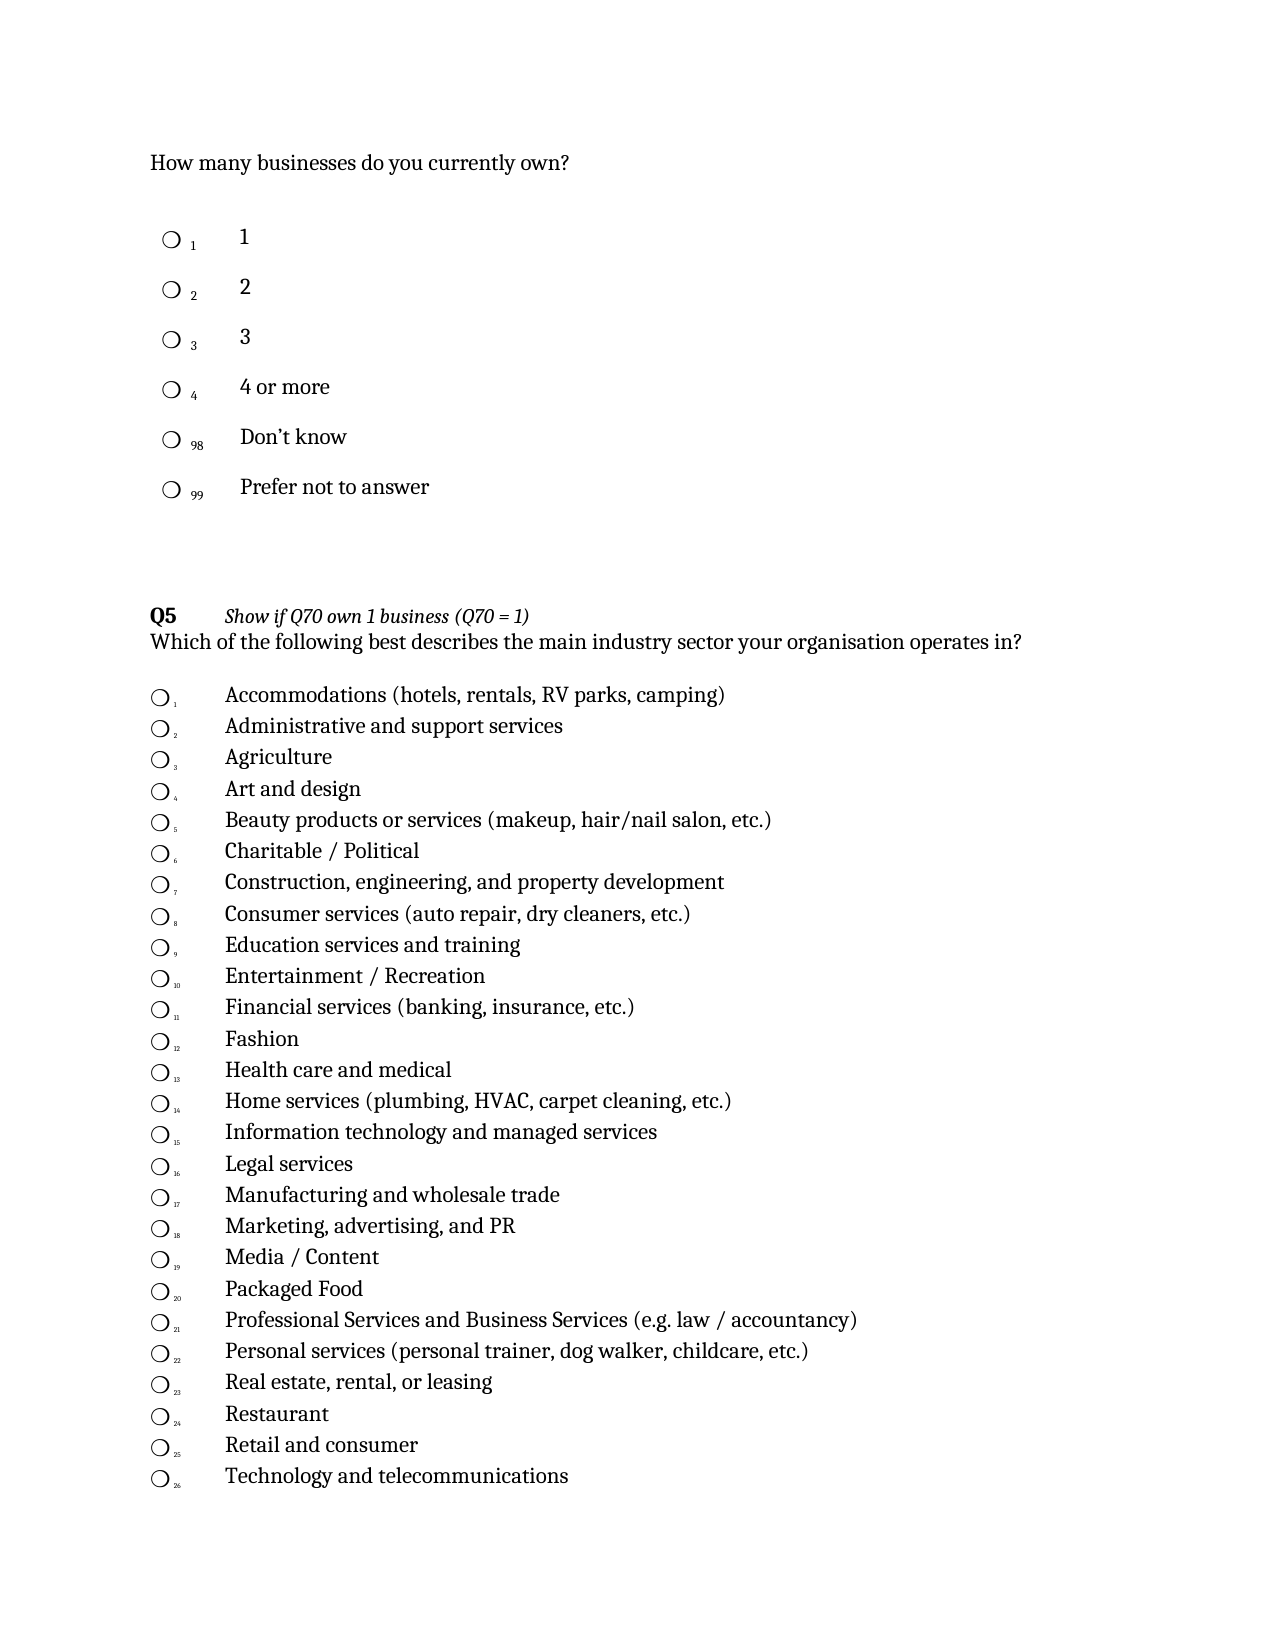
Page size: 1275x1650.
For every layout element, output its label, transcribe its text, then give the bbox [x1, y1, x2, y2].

table_cell Consumer services (auto repair, dry cleaners, etc.) [225, 900, 1123, 932]
table_cell 4 or more [229, 374, 1125, 423]
text Which of the following best describes the main industry sector your organisation operates in? [150, 629, 1125, 682]
table_cell Home services (plumbing, HVAC, carpet cleaning, etc.) [225, 1088, 1123, 1119]
table_cell ❍ 10 [150, 963, 225, 994]
table_cell 3 [229, 324, 1125, 373]
table_cell Charitable / Political [225, 838, 1123, 869]
table_cell ❍ 99 [150, 474, 229, 523]
table_cell ❍ 21 [150, 1307, 225, 1338]
table_cell ❍ 20 [150, 1275, 225, 1307]
table_cell ❍ 19 [150, 1244, 225, 1275]
table_cell Media / Content [225, 1244, 1123, 1275]
table_cell Beauty products or services (makeup, hair/nail salon, etc.) [225, 807, 1123, 838]
table_header ❍ 1 [150, 224, 229, 273]
table_cell ❍ 8 [150, 900, 225, 932]
table_cell ❍ 13 [150, 1057, 225, 1088]
table_cell ❍ 4 [150, 775, 225, 807]
table_cell ❍ 24 [150, 1400, 225, 1432]
text How many businesses do you currently own? [150, 150, 1125, 205]
table_cell ❍ 12 [150, 1025, 225, 1057]
table_cell Agriculture [225, 744, 1123, 775]
text Q5 Show if Q70 own 1 business (Q70 = 1) [150, 603, 1125, 629]
table_cell ❍ 25 [150, 1432, 225, 1463]
table_cell Manufacturing and wholesale trade [225, 1182, 1123, 1213]
table_cell ❍ 9 [150, 932, 225, 963]
table_cell Retail and consumer [225, 1432, 1123, 1463]
table_cell Real estate, rental, or leasing [225, 1369, 1123, 1400]
table_cell Information technology and managed services [225, 1119, 1123, 1150]
table_cell Prefer not to answer [229, 474, 1125, 523]
table_header 1 [229, 224, 1125, 273]
table_cell ❍ 11 [150, 994, 225, 1025]
table_cell ❍ 2 [150, 274, 229, 323]
table_cell Technology and telecommunications [225, 1463, 1123, 1494]
table_cell Restaurant [225, 1400, 1123, 1432]
table_cell ❍ 2 [150, 713, 225, 744]
table_cell ❍ 14 [150, 1088, 225, 1119]
table_cell ❍ 16 [150, 1150, 225, 1182]
table_cell Administrative and support services [225, 713, 1123, 744]
table_cell ❍ 3 [150, 324, 229, 373]
table_cell ❍ 15 [150, 1119, 225, 1150]
table_cell Construction, engineering, and property development [225, 869, 1123, 900]
table_cell ❍ 98 [150, 424, 229, 473]
table_cell ❍ 3 [150, 744, 225, 775]
table_cell Marketing, advertising, and PR [225, 1213, 1123, 1244]
table_cell Entertainment / Recreation [225, 963, 1123, 994]
table_cell ❍ 4 [150, 374, 229, 423]
table_cell ❍ 18 [150, 1213, 225, 1244]
table_cell Fashion [225, 1025, 1123, 1057]
table_cell Legal services [225, 1150, 1123, 1182]
table_cell Don’t know [229, 424, 1125, 473]
table_cell ❍ 7 [150, 869, 225, 900]
table_cell ❍ 26 [150, 1463, 225, 1494]
table_cell ❍ 6 [150, 838, 225, 869]
table_cell ❍ 5 [150, 807, 225, 838]
table_cell ❍ 23 [150, 1369, 225, 1400]
table_cell Personal services (personal trainer, dog walker, childcare, etc.) [225, 1338, 1123, 1369]
table_cell 2 [229, 274, 1125, 323]
table_cell Education services and training [225, 932, 1123, 963]
table_cell Health care and medical [225, 1057, 1123, 1088]
table_cell Packaged Food [225, 1275, 1123, 1307]
table_cell ❍ 22 [150, 1338, 225, 1369]
table_cell ❍ 17 [150, 1182, 225, 1213]
table_cell Art and design [225, 775, 1123, 807]
table_cell Professional Services and Business Services (e.g. law / accountancy) [225, 1307, 1123, 1338]
table_cell Financial services (banking, insurance, etc.) [225, 994, 1123, 1025]
table_header ❍ 1 [150, 682, 225, 713]
table_header Accommodations (hotels, rentals, RV parks, camping) [225, 682, 1123, 713]
